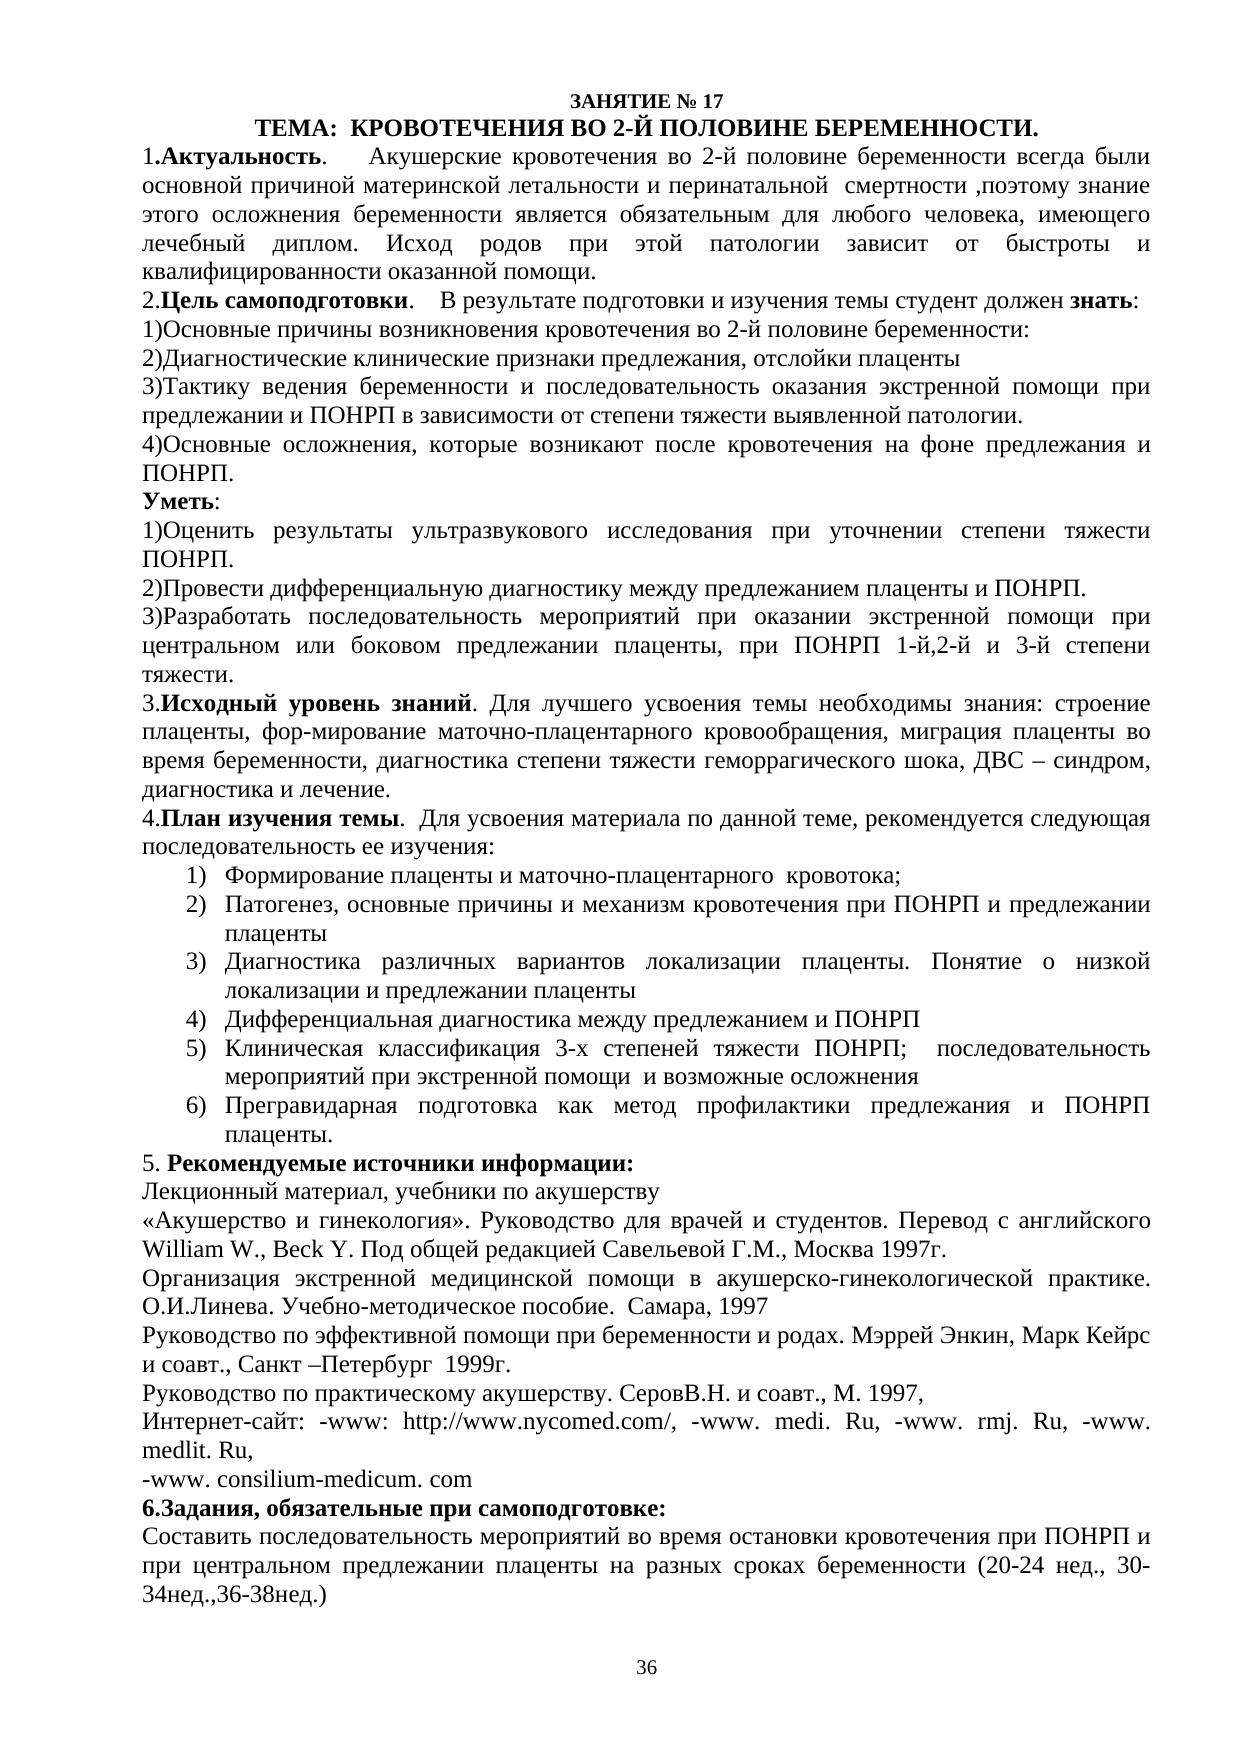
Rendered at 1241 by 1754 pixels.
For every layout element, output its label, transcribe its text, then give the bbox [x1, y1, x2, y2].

text 5. Рекомендуемые источники информации: [142, 1148, 1152, 1176]
text ЗАНЯТИЕ № 17 [142, 89, 1152, 113]
text ТЕМА: КРОВОТЕЧЕНИЯ ВО 2-Й ПОЛОВИНЕ БЕРЕМЕННОСТИ. [142, 113, 1152, 141]
list Клиническая классификация 3-х степеней тяжести ПОНРП; последовательность мероприятий при экстренной помощи и возможные осложнения [186, 1033, 1152, 1090]
list Диагностика различных вариантов локализации плаценты. Понятие о низкой локализации и предлежании плаценты [186, 946, 1152, 1004]
list Прегравидарная подготовка как метод профилактики предлежания и ПОНРП плаценты. [186, 1090, 1152, 1148]
text Руководство по эффективной помощи при беременности и родах. Мэррей Энкин, Марк Кейрс и соавт., Санкт –Петербург 1999г. [142, 1320, 1152, 1378]
list Формирование плаценты и маточно-плацентарного кровотока; [186, 860, 1152, 889]
text -www. consilium-medicum. сom [142, 1464, 1152, 1493]
text Организация экстренной медицинской помощи в акушерско-гинекологической практике. О.И.Линева. Учебно-методическое пособие. Самара, 1997 [142, 1263, 1152, 1320]
text 2)Диагностические клинические признаки предлежания, отслойки плаценты [142, 343, 1152, 371]
text 1)Оценить результаты ультразвукового исследования при уточнении степени тяжести ПОНРП. [142, 515, 1152, 573]
text 3.Исходный уровень знаний. Для лучшего усвоения темы необходимы знания: строение плаценты, фор-мирование маточно-плацентарного кровообращения, миграция плаценты во время беременности, диагностика степени тяжести геморрагического шока, ДВС – синдром, диагностика и лечение. [142, 688, 1152, 803]
text «Акушерство и гинекология». Руководство для врачей и студентов. Перевод с английского William W., Beck Y. Под общей редакцией Савельевой Г.М., Москва 1997г. [142, 1205, 1152, 1263]
text Интернет-сайт: -www: http://www.nycomed.com/, -www. medi. Ru, -www. rmj. Ru, -www. medlit. Ru, [142, 1406, 1152, 1464]
text Лекционный материал, учебники по акушерству [142, 1176, 1152, 1205]
text 4)Основные осложнения, которые возникают после кровотечения на фоне предлежания и ПОНРП. [142, 429, 1152, 486]
text 2)Провести дифференциальную диагностику между предлежанием плаценты и ПОНРП. [142, 573, 1152, 601]
text 3)Тактику ведения беременности и последовательность оказания экстренной помощи при предлежании и ПОНРП в зависимости от степени тяжести выявленной патологии. [142, 371, 1152, 429]
text Составить последовательность мероприятий во время остановки кровотечения при ПОНРП и при центральном предлежании плаценты на разных сроках беременности (20-24 нед., 30-34нед.,36-38нед.) [142, 1521, 1152, 1608]
text 3)Разработать последовательность мероприятий при оказании экстренной помощи при центральном или боковом предлежании плаценты, при ПОНРП 1-й,2-й и 3-й степени тяжести. [142, 601, 1152, 688]
text 1.Актуальность. Акушерские кровотечения во 2-й половине беременности всегда были основной причиной материнской летальности и перинатальной смертности ,поэтому знание этого осложнения беременности является обязательным для любого человека, имеющего лечебный диплом. Исход родов при этой патологии зависит от быстроты и квалифицированности оказанной помощи. [142, 141, 1152, 285]
text 1)Основные причины возникновения кровотечения во 2-й половине беременности: [142, 314, 1152, 343]
text 2.Цель самоподготовки. В результате подготовки и изучения темы студент должен знать: [142, 285, 1152, 314]
text Уметь: [142, 486, 1152, 515]
text 4.План изучения темы. Для усвоения материала по данной теме, рекомендуется следующая последовательность ее изучения: [142, 803, 1152, 860]
list Дифференциальная диагностика между предлежанием и ПОНРП [186, 1004, 1152, 1033]
text Руководство по практическому акушерству. СеровВ.Н. и соавт., М. 1997, [142, 1378, 1152, 1406]
text 6.Задания, обязательные при самоподготовке: [142, 1493, 1152, 1521]
list Патогенез, основные причины и механизм кровотечения при ПОНРП и предлежании плаценты [186, 889, 1152, 946]
